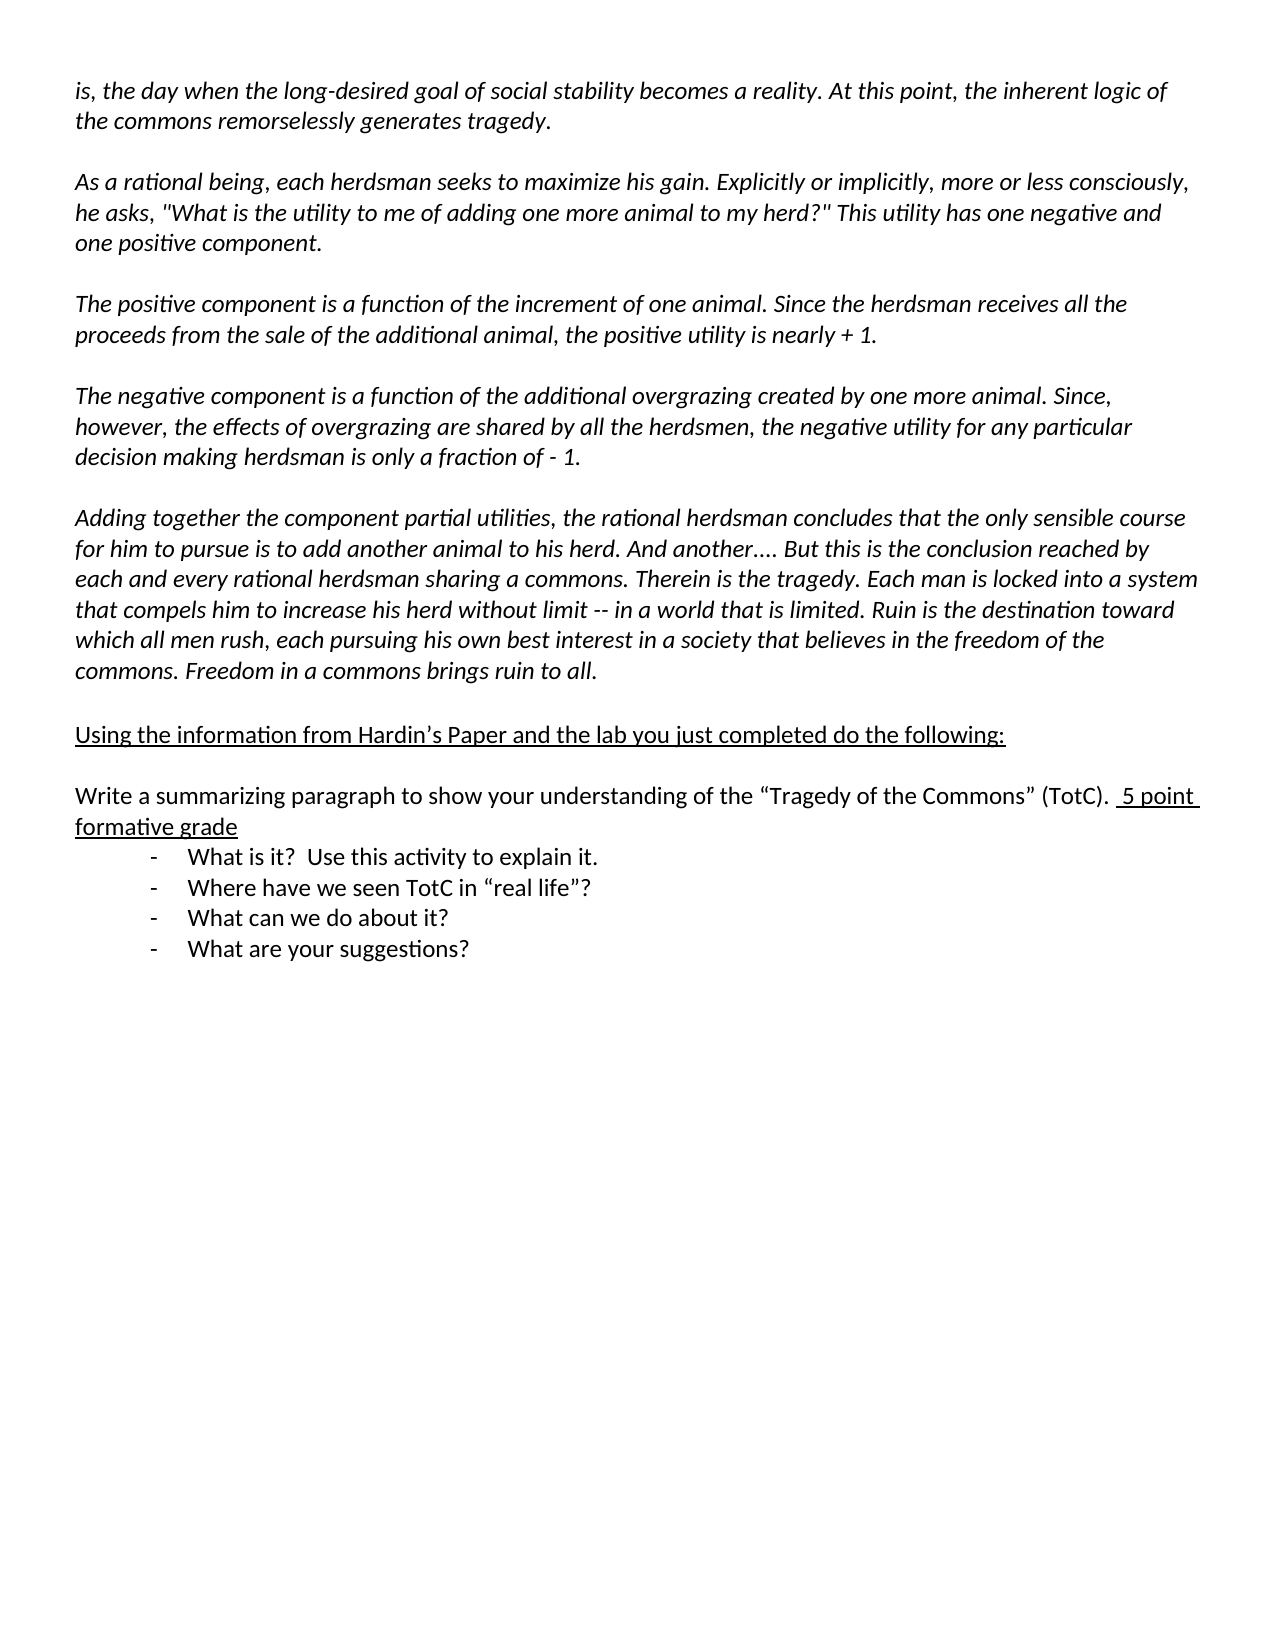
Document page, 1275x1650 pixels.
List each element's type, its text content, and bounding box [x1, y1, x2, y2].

text The negative component is a function of the additional overgrazing created by one more animal. Since, however, the effects of overgrazing are shared by all the herdsmen, the negative utility for any particular decision making herdsman is only a fraction of - 1. [75, 380, 1200, 472]
text The positive component is a function of the increment of one animal. Since the herdsman receives all the proceeds from the sale of the additional animal, the positive utility is nearly + 1. [75, 289, 1200, 350]
text Write a summarizing paragraph to show your understanding of the “Tragedy of the Commons” (TotC). 5 point formative grade [75, 781, 1200, 842]
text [75, 75, 1200, 136]
list What are your suggestions? [150, 933, 1200, 964]
text Using the information from Hardin’s Paper and the lab you just completed do the following: [75, 719, 1200, 750]
text Adding together the component partial utilities, the rational herdsman concludes that the only sensible course for him to pursue is to add another animal to his herd. And another.... But this is the conclusion reached by each and every rational herdsman sharing a commons. Therein is the tragedy. Each man is locked into a system that compels him to increase his herd without limit -- in a world that is limited. Ruin is the destination toward which all men rush, each pursuing his own best interest in a society that believes in the freedom of the commons. Freedom in a commons brings ruin to all. [75, 502, 1200, 685]
list What is it? Use this activity to explain it. [150, 842, 1200, 872]
list Where have we seen TotC in “real life”? [150, 872, 1200, 903]
text As a rational being, each herdsman seeks to maximize his gain. Explicitly or implicitly, more or less consciously, he asks, "What is the utility to me of adding one more animal to my herd?" This utility has one negative and one positive component. [75, 167, 1200, 258]
list What can we do about it? [150, 903, 1200, 933]
